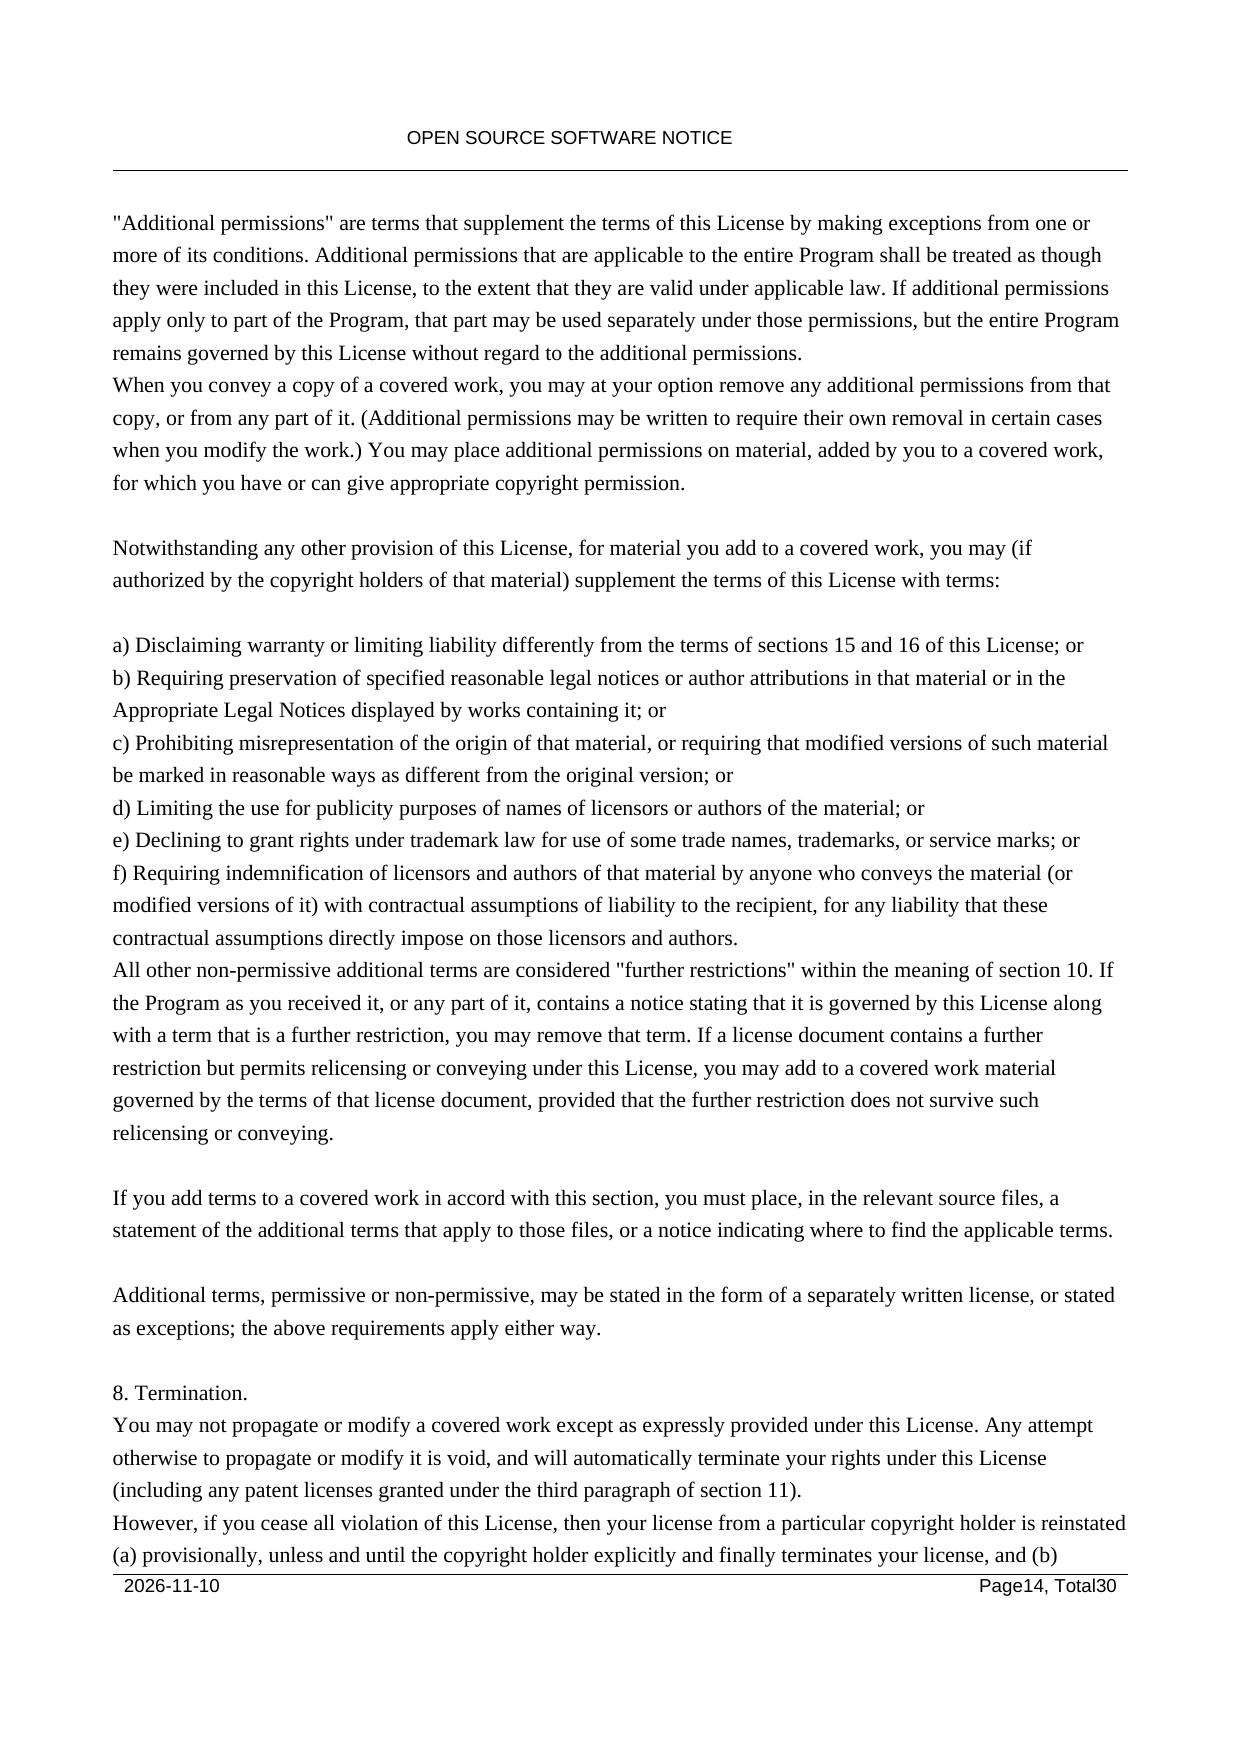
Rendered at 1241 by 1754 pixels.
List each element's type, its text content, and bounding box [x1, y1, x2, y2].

text You may not propagate or modify a covered work except as expressly provided under this License. Any attempt otherwise to propagate or modify it is void, and will automatically terminate your rights under this License (including any patent licenses granted under the third paragraph of section 11). [112, 1409, 1128, 1506]
text a) Disclaiming warranty or limiting liability differently from the terms of sections 15 and 16 of this License; or [112, 629, 1128, 661]
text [112, 1506, 1128, 1571]
text When you convey a copy of a covered work, you may at your option remove any additional permissions from that copy, or from any part of it. (Additional permissions may be written to require their own removal in certain cases when you modify the work.) You may place additional permissions on material, added by you to a covered work, for which you have or can give appropriate copyright permission. [112, 369, 1128, 499]
text "Additional permissions" are terms that supplement the terms of this License by making exceptions from one or more of its conditions. Additional permissions that are applicable to the entire Program shall be treated as though they were included in this License, to the extent that they are valid under applicable law. If additional permissions apply only to part of the Program, that part may be used separately under those permissions, but the entire Program remains governed by this License without regard to the additional permissions. [112, 206, 1128, 369]
text Additional terms, permissive or non-permissive, may be stated in the form of a separately written license, or stated as exceptions; the above requirements apply either way. [112, 1279, 1128, 1344]
text f) Requiring indemnification of licensors and authors of that material by anyone who conveys the material (or modified versions of it) with contractual assumptions of liability to the recipient, for any liability that these contractual assumptions directly impose on those licensors and authors. [112, 856, 1128, 954]
text All other non-permissive additional terms are considered "further restrictions" within the meaning of section 10. If the Program as you received it, or any part of it, contains a notice stating that it is governed by this License along with a term that is a further restriction, you may remove that term. If a license document contains a further restriction but permits relicensing or conveying under this License, you may add to a covered work material governed by the terms of that license document, provided that the further restriction does not survive such relicensing or conveying. [112, 954, 1128, 1149]
text If you add terms to a covered work in accord with this section, you must place, in the relevant source files, a statement of the additional terms that apply to those files, or a notice indicating where to find the applicable terms. [112, 1181, 1128, 1246]
text b) Requiring preservation of specified reasonable legal notices or author attributions in that material or in the Appropriate Legal Notices displayed by works containing it; or [112, 661, 1128, 726]
text 8. Termination. [112, 1376, 1128, 1409]
text c) Prohibiting misrepresentation of the origin of that material, or requiring that modified versions of such material be marked in reasonable ways as different from the original version; or [112, 726, 1128, 791]
text Notwithstanding any other provision of this License, for material you add to a covered work, you may (if authorized by the copyright holders of that material) supplement the terms of this License with terms: [112, 531, 1128, 596]
text e) Declining to grant rights under trademark law for use of some trade names, trademarks, or service marks; or [112, 824, 1128, 856]
text d) Limiting the use for publicity purposes of names of licensors or authors of the material; or [112, 791, 1128, 824]
